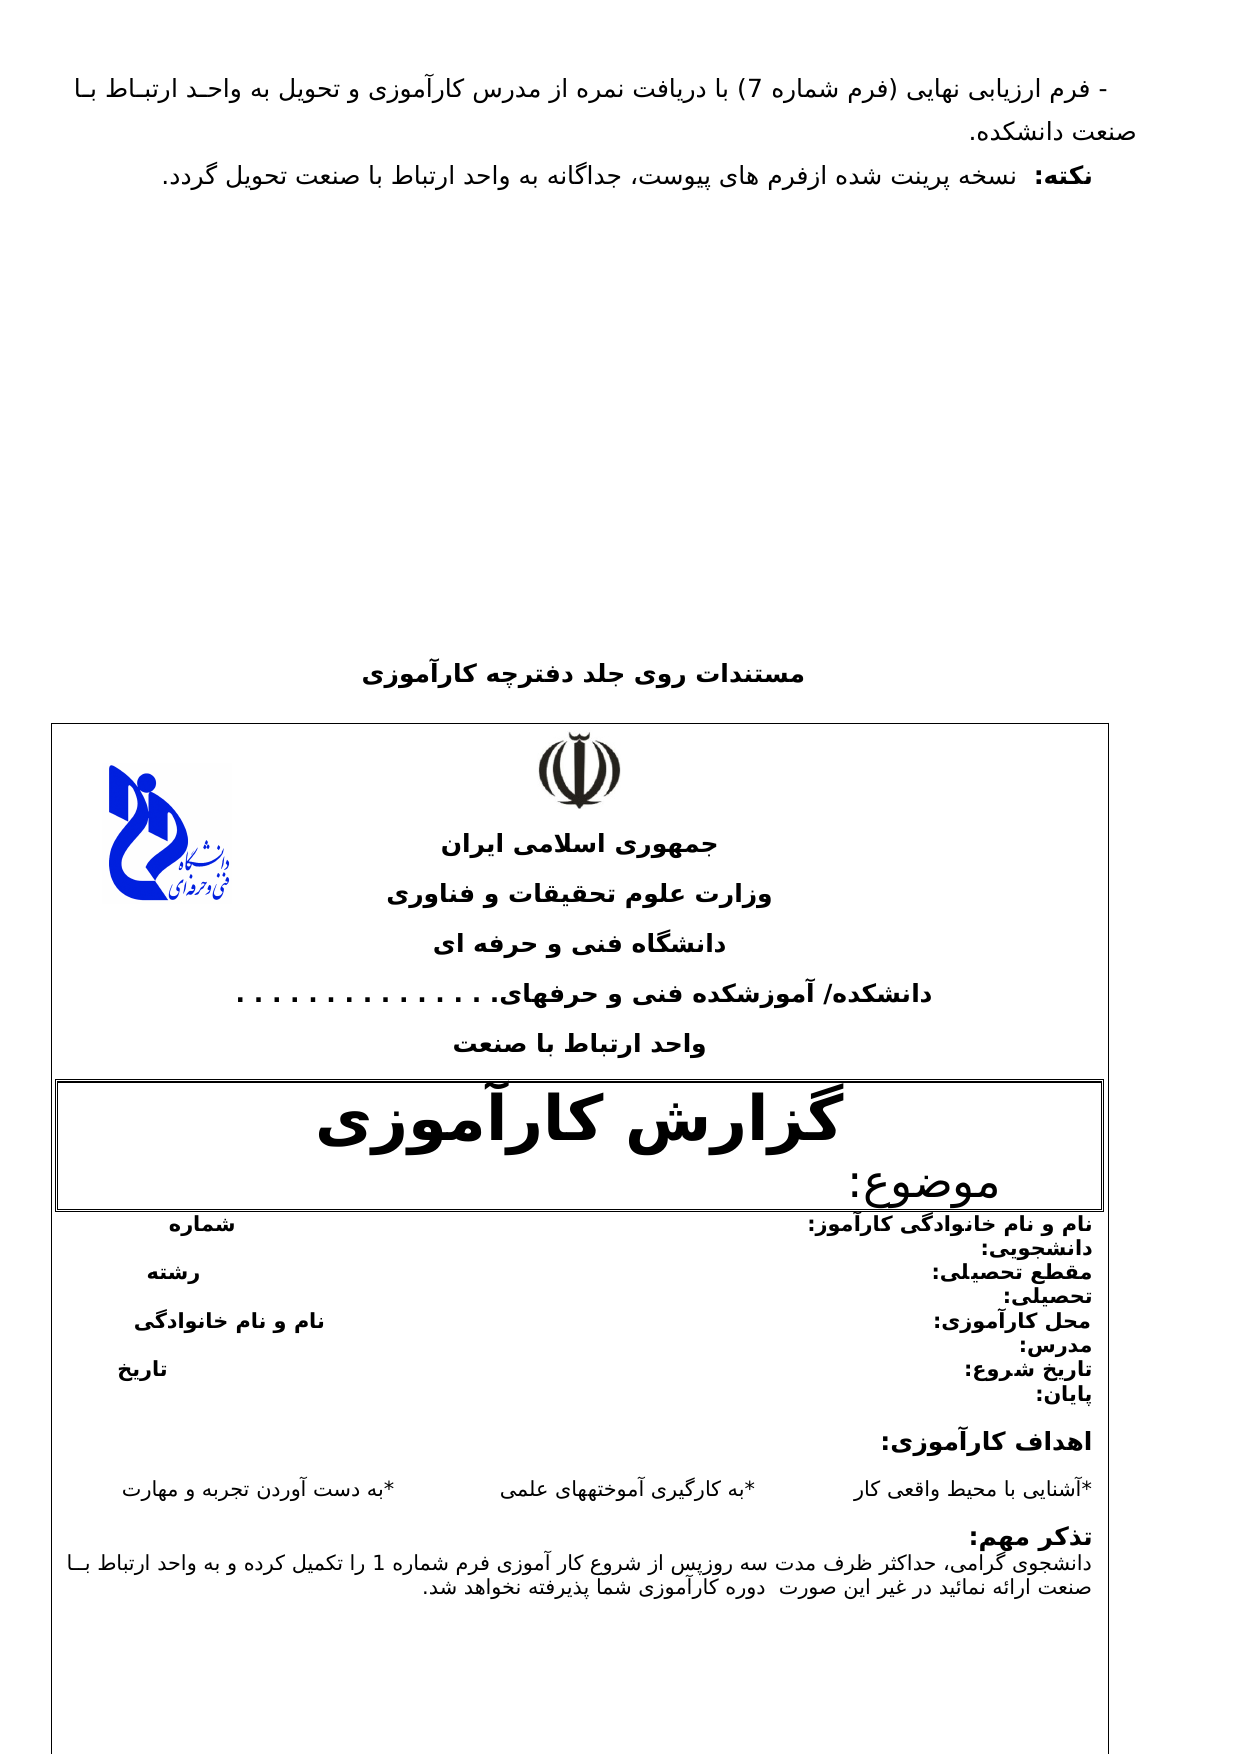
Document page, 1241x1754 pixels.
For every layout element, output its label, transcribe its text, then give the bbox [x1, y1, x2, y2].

text مستندات روی جلد دفترچه کارآموزی [74, 659, 1093, 688]
text نکته: نسخه پرینت شده ازفرم های پیوست، جداگانه به واحد ارتباط با صنعت تحويل گردد. [74, 161, 1137, 191]
picture [537, 730, 621, 809]
text - فرم ارزیابی نهایی (فرم شماره 7) با دریافت نمره از مدرس کارآموزی و تحویل به واحد ارتباط با صنعت دانشکده. [74, 74, 1137, 147]
